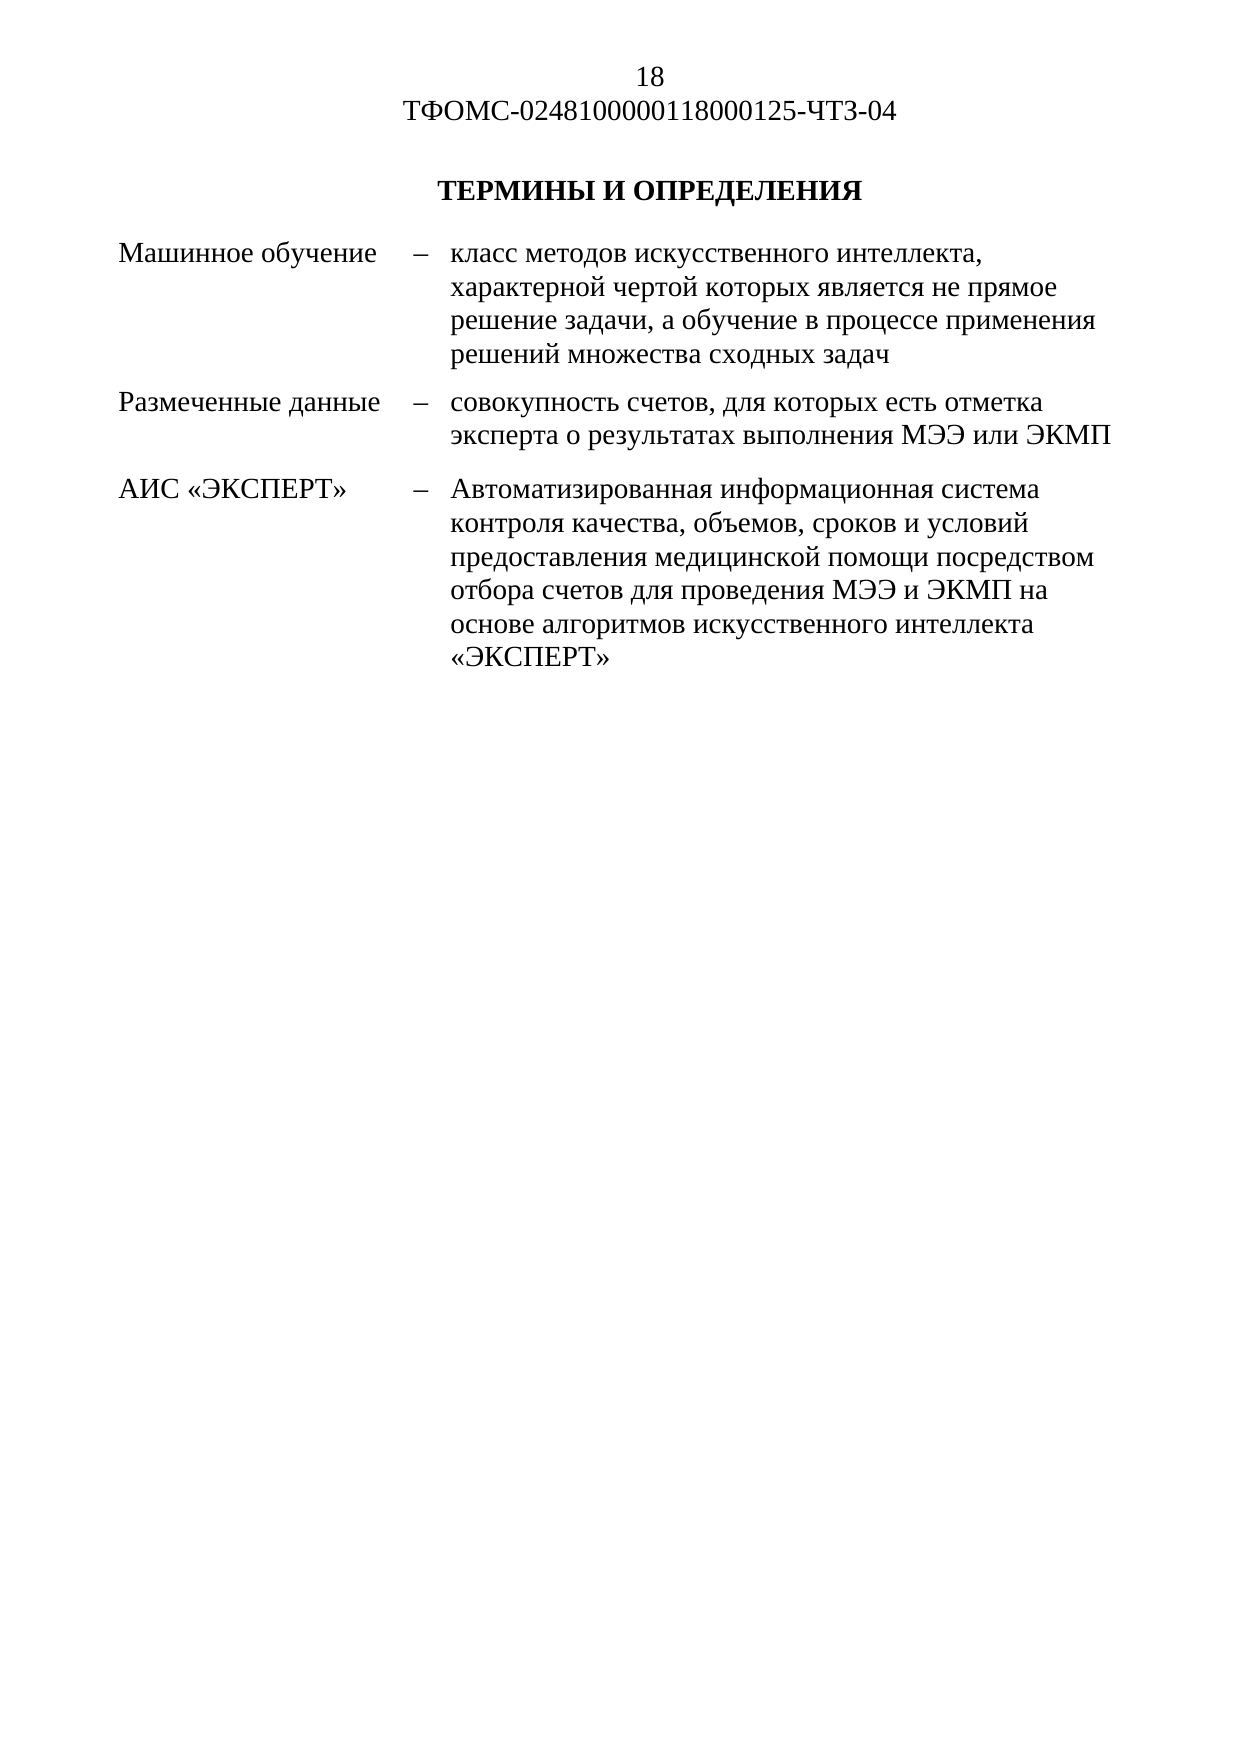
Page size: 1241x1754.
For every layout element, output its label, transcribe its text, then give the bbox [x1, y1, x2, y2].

table_cell Автоматизированная информационная система контроля качества, объемов, сроков и условий предоставления медицинской помощи посредством отбора счетов для проведения МЭЭ и ЭКМП на основе алгоритмов искусственного интеллекта «ЭКСПЕРТ» [439, 468, 1140, 688]
table_header Машинное обучение [107, 231, 402, 380]
table_cell – [402, 380, 439, 467]
table_header – [402, 231, 439, 380]
table_cell – [402, 468, 439, 688]
table_cell [107, 468, 402, 688]
table_header класс методов искусственного интеллекта, характерной чертой которых является не прямое решение задачи, а обучение в процессе применения решений множества сходных задач [439, 231, 1140, 380]
table_cell Размеченные данные [107, 380, 402, 467]
text Термины и определения [118, 173, 1181, 206]
table_cell совокупность счетов, для которых есть отметка эксперта о результатах выполнения МЭЭ или ЭКМП [439, 380, 1140, 467]
